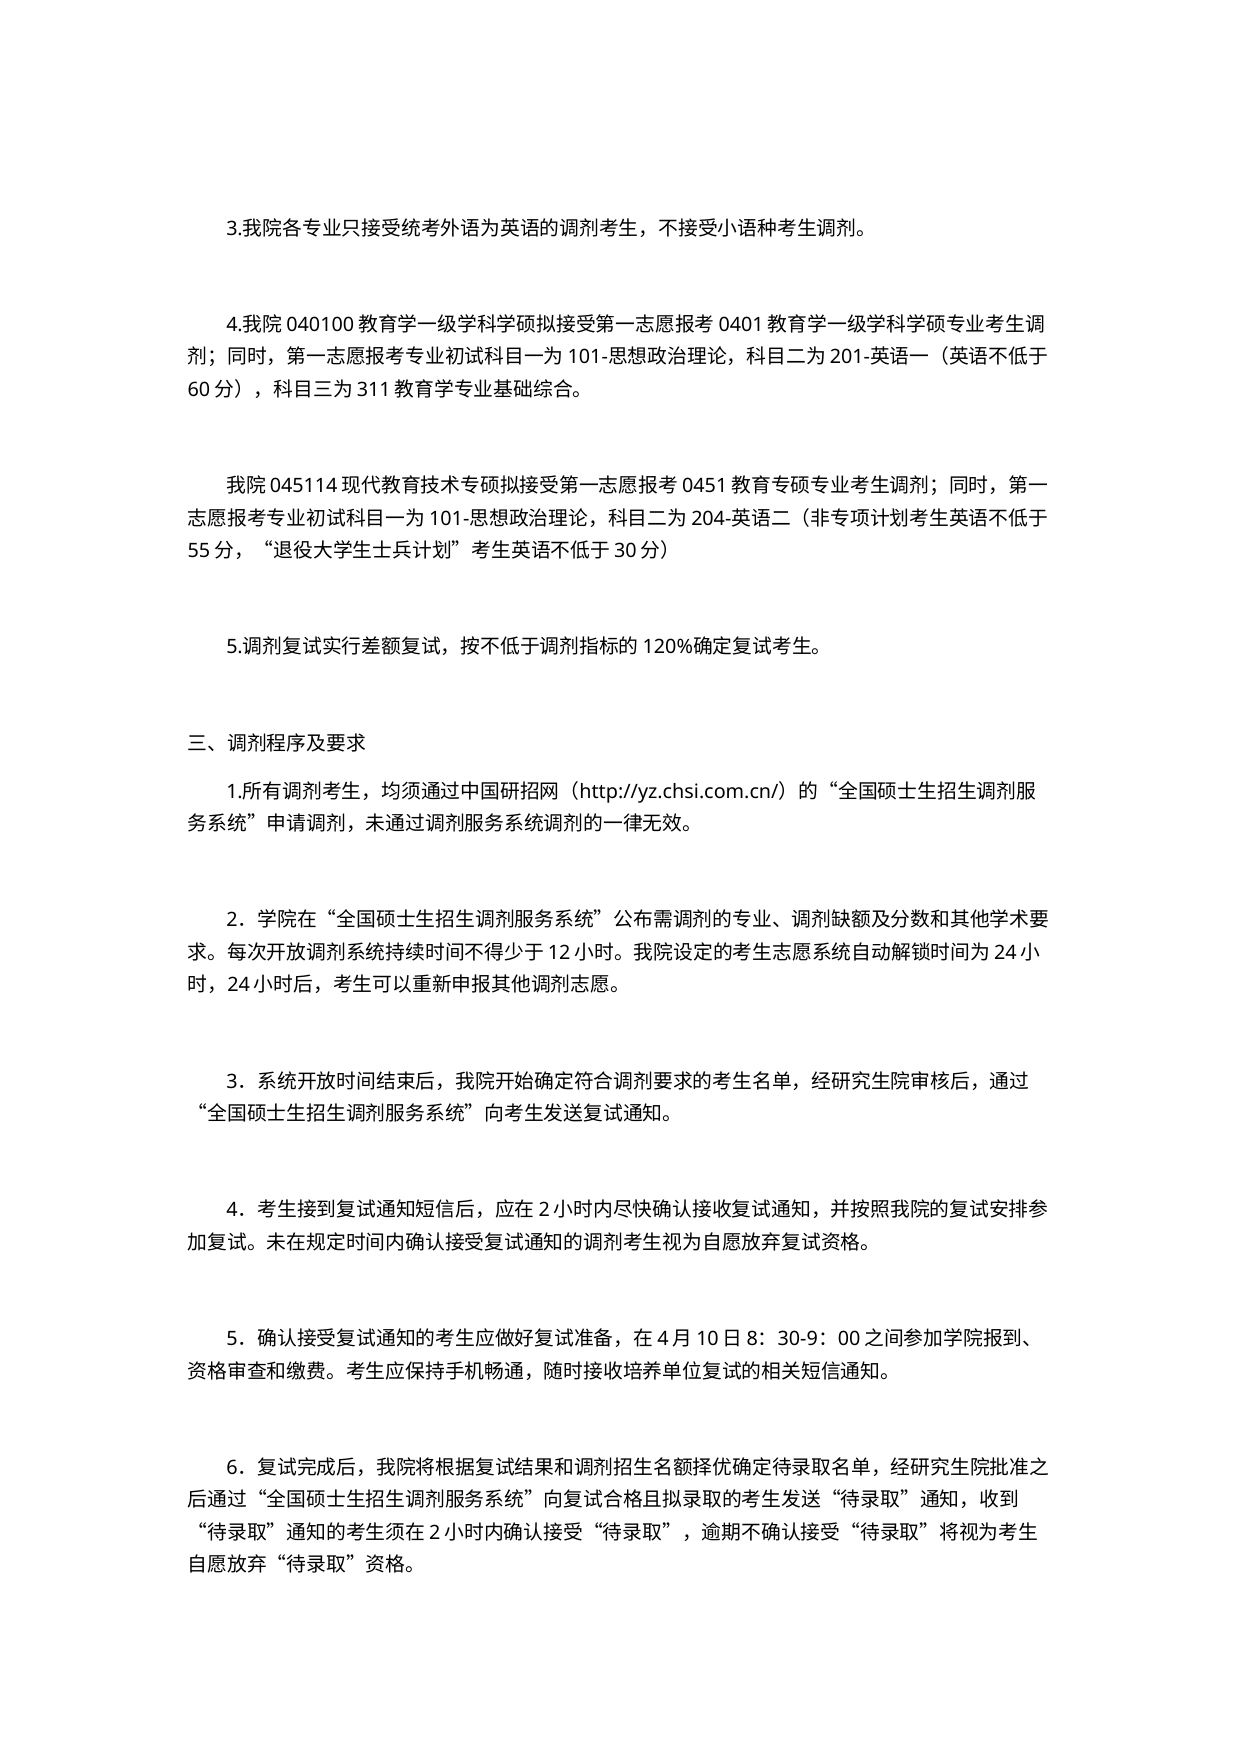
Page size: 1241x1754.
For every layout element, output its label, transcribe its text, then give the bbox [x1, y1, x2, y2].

text 4．考生接到复试通知短信后，应在2小时内尽快确认接收复试通知，并按照我院的复试安排参加复试。未在规定时间内确认接受复试通知的调剂考生视为自愿放弃复试资格。 [187, 1192, 1053, 1257]
text 6．复试完成后，我院将根据复试结果和调剂招生名额择优确定待录取名单，经研究生院批准之后通过“全国硕士生招生调剂服务系统”向复试合格且拟录取的考生发送“待录取”通知，收到“待录取”通知的考生须在2小时内确认接受“待录取”，逾期不确认接受“待录取”将视为考生自愿放弃“待录取”资格。 [187, 1449, 1053, 1579]
text 1.所有调剂考生，均须通过中国研招网（http://yz.chsi.com.cn/）的“全国硕士生招生调剂服务系统”申请调剂，未通过调剂服务系统调剂的一律无效。 [187, 773, 1053, 838]
text 3．系统开放时间结束后，我院开始确定符合调剂要求的考生名单，经研究生院审核后，通过“全国硕士生招生调剂服务系统”向考生发送复试通知。 [187, 1063, 1053, 1128]
text 4.我院040100教育学一级学科学硕拟接受第一志愿报考0401教育学一级学科学硕专业考生调剂；同时，第一志愿报考专业初试科目一为101-思想政治理论，科目二为201-英语一（英语不低于60分），科目三为311教育学专业基础综合。 [187, 306, 1053, 404]
text 5.调剂复试实行差额复试，按不低于调剂指标的120%确定复试考生。 [187, 629, 1053, 661]
text 我院045114现代教育技术专硕拟接受第一志愿报考0451教育专硕专业考生调剂；同时，第一志愿报考专业初试科目一为101-思想政治理论，科目二为204-英语二（非专项计划考生英语不低于55分，“退役大学生士兵计划”考生英语不低于30分） [187, 468, 1053, 565]
text 2．学院在“全国硕士生招生调剂服务系统”公布需调剂的专业、调剂缺额及分数和其他学术要求。每次开放调剂系统持续时间不得少于12小时。我院设定的考生志愿系统自动解锁时间为24小时，24小时后，考生可以重新申报其他调剂志愿。 [187, 902, 1053, 999]
text 3.我院各专业只接受统考外语为英语的调剂考生，不接受小语种考生调剂。 [187, 210, 1053, 243]
text 三、调剂程序及要求 [187, 725, 1053, 758]
text 5．确认接受复试通知的考生应做好复试准备，在4月10日8：30-9：00之间参加学院报到、资格审查和缴费。考生应保持手机畅通，随时接收培养单位复试的相关短信通知。 [187, 1321, 1053, 1386]
